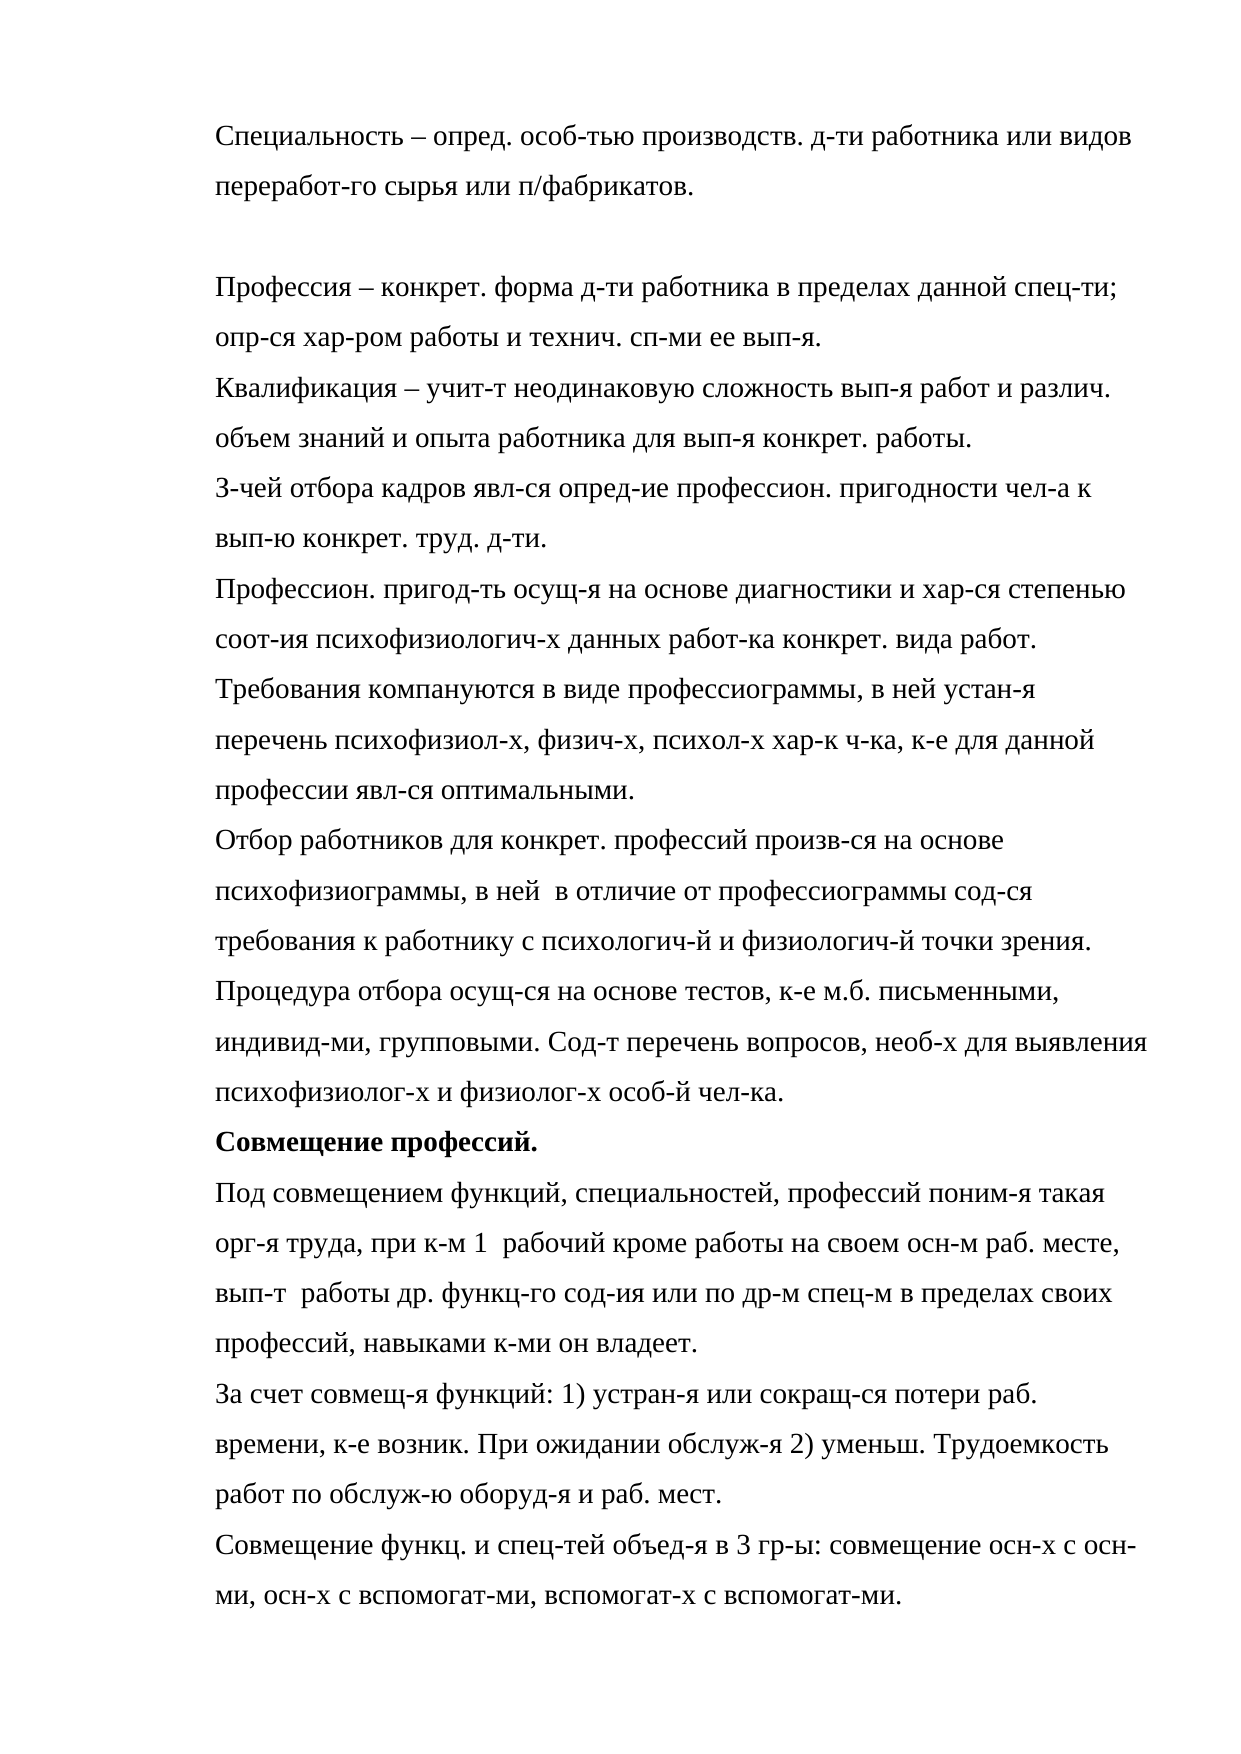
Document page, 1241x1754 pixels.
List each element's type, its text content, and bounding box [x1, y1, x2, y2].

text Под совмещением функций, специальностей, профессий поним-я такая орг-я труда, при к-м 1 рабочий кроме работы на своем осн-м раб. месте, вып-т работы др. функц-го сод-ия или по др-м спец-м в пределах своих профессий, навыками к-ми он владеет. [215, 1175, 1152, 1359]
text Квалификация – учит-т неодинаковую сложность вып-я работ и различ. объем знаний и опыта работника для вып-я конкрет. работы. [215, 370, 1152, 453]
text Профессион. пригод-ть осущ-я на основе диагностики и хар-ся степенью соот-ия психофизиологич-х данных работ-ка конкрет. вида работ. Требования компануются в виде профессиограммы, в ней устан-я перечень психофизиол-х, физич-х, психол-х хар-к ч-ка, к-е для данной профессии явл-ся оптимальными. [215, 571, 1152, 806]
text Профессия – конкрет. форма д-ти работника в пределах данной спец-ти; опр-ся хар-ром работы и технич. сп-ми ее вып-я. [215, 269, 1152, 353]
text Отбор работников для конкрет. профессий произв-ся на основе психофизиограммы, в ней в отличие от профессиограммы сод-ся требования к работнику с психологич-й и физиологич-й точки зрения. Процедура отбора осущ-ся на основе тестов, к-е м.б. письменными, индивид-ми, групповыми. Сод-т перечень вопросов, необ-х для выявления психофизиолог-х и физиолог-х особ-й чел-ка. [215, 822, 1152, 1108]
text Совмещение функц. и спец-тей объед-я в 3 гр-ы: совмещение осн-х с осн-ми, осн-х с вспомогат-ми, вспомогат-х с вспомогат-ми. [215, 1527, 1152, 1611]
text З-чей отбора кадров явл-ся опред-ие профессион. пригодности чел-а к вып-ю конкрет. труд. д-ти. [215, 470, 1152, 554]
text Специальность – опред. особ-тью производств. д-ти работника или видов переработ-го сырья или п/фабрикатов. [215, 118, 1152, 202]
text За счет совмещ-я функций: 1) устран-я или сокращ-ся потери раб. времени, к-е возник. При ожидании обслуж-я 2) уменьш. Трудоемкость работ по обслуж-ю оборуд-я и раб. мест. [215, 1376, 1152, 1510]
text Совмещение профессий. [215, 1124, 1152, 1158]
